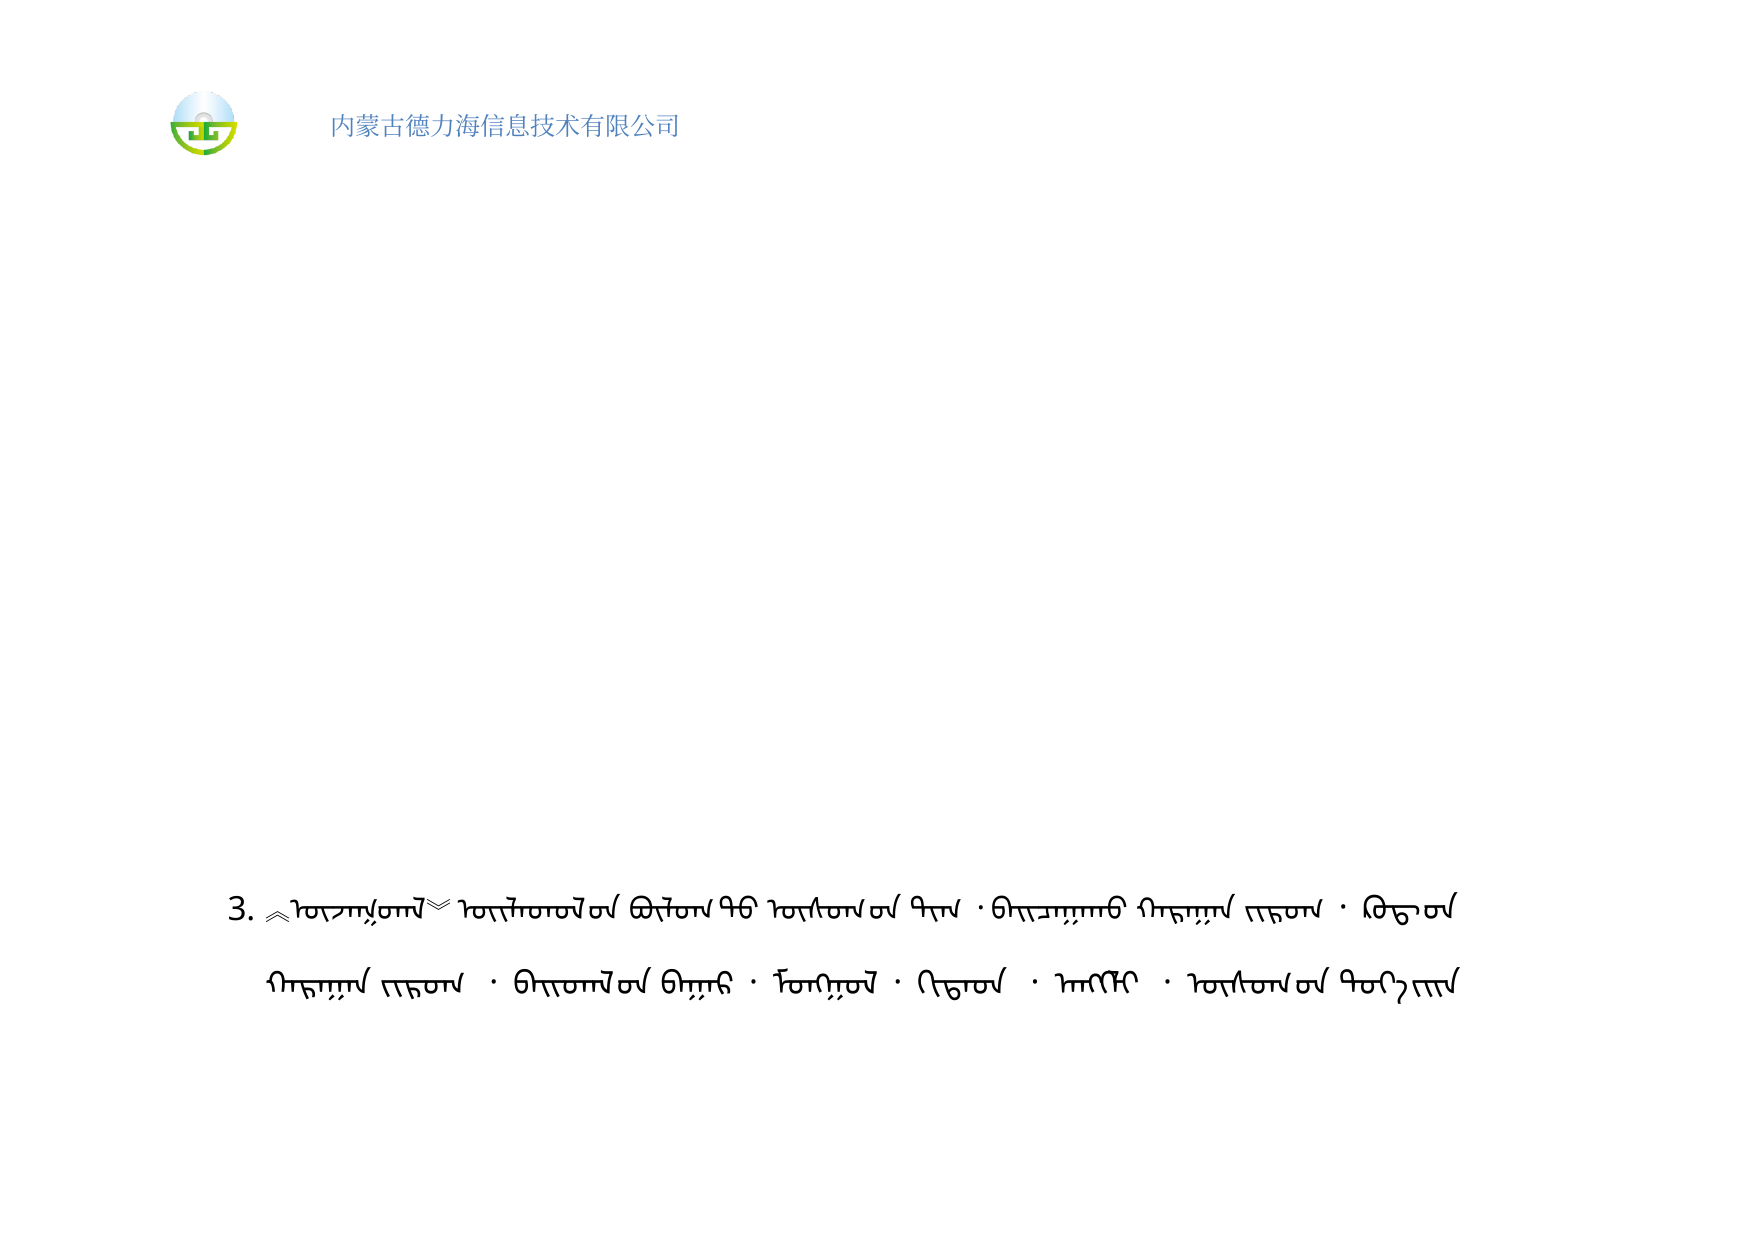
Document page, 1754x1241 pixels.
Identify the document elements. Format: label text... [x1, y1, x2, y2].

picture [163, 82, 243, 162]
